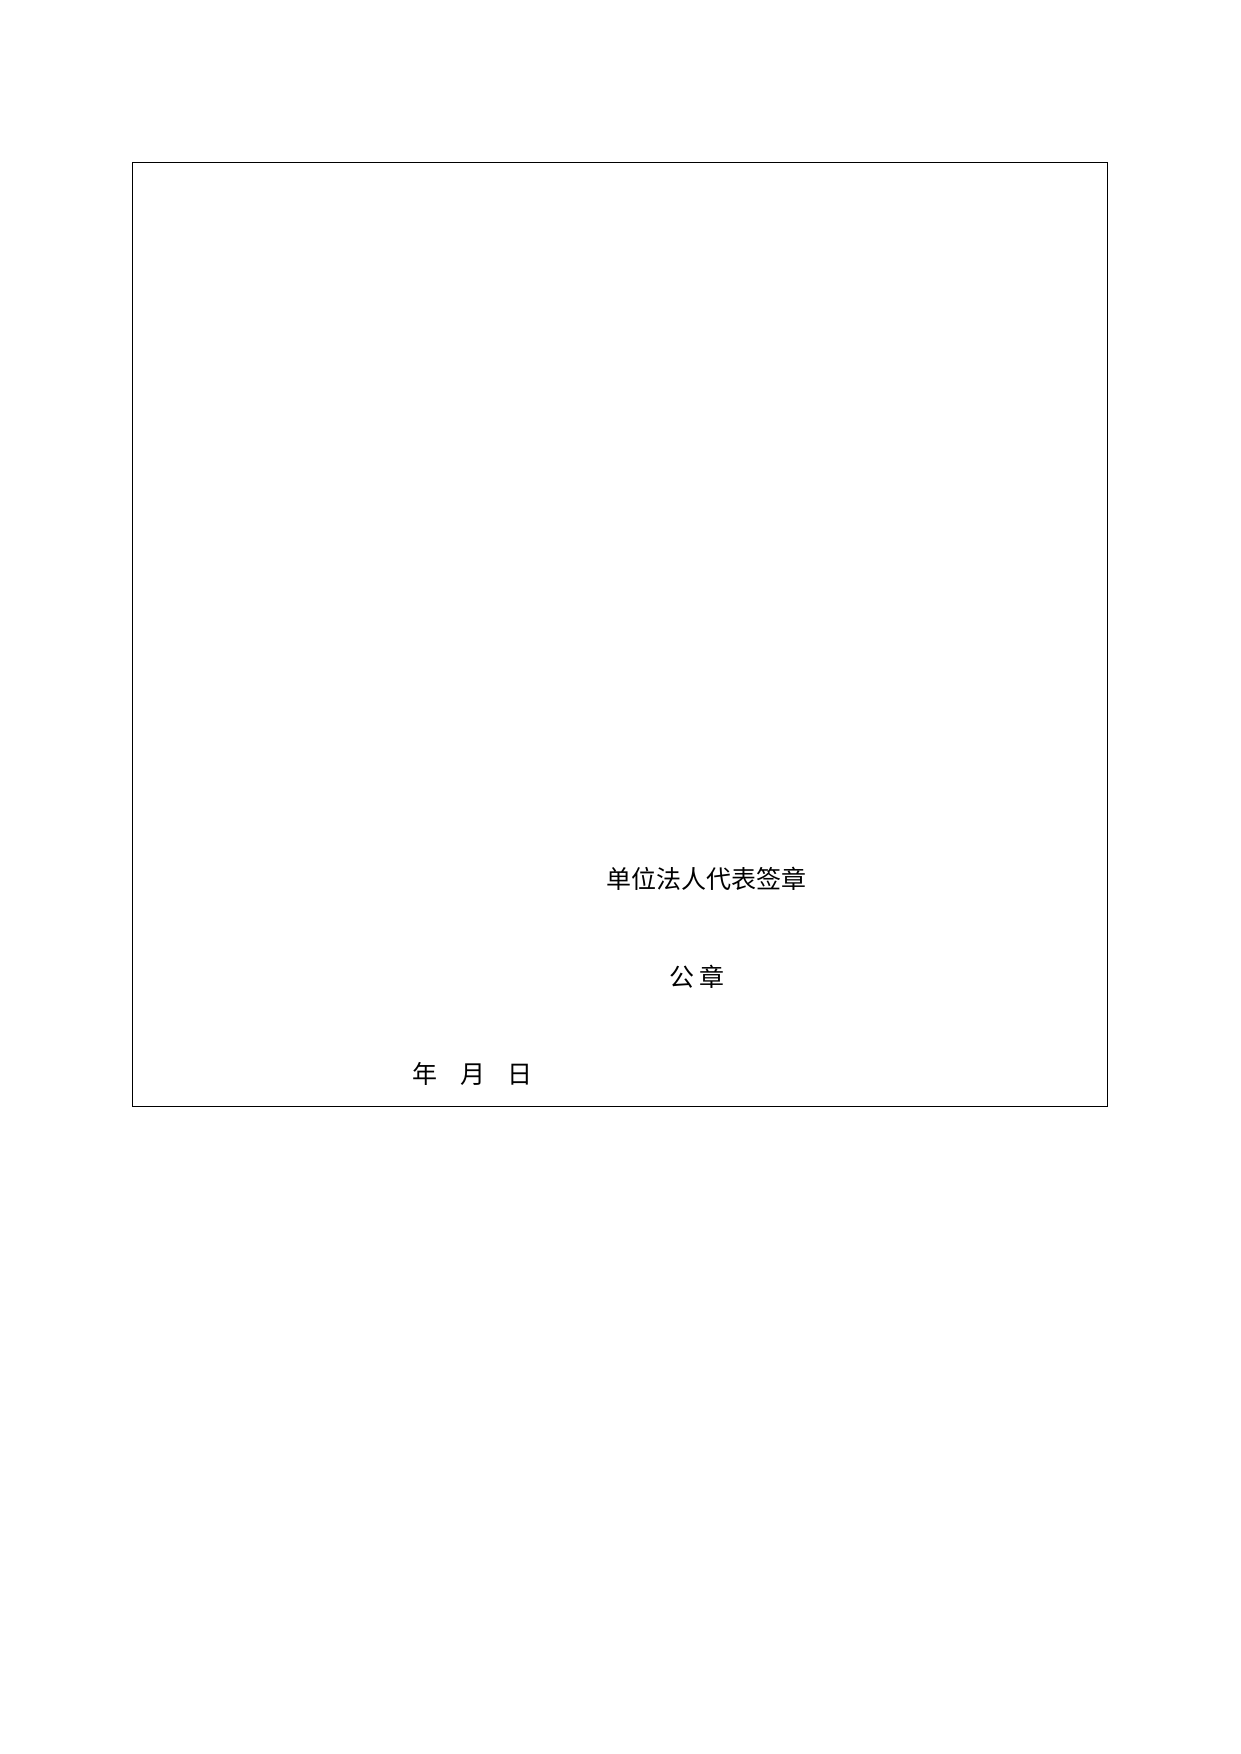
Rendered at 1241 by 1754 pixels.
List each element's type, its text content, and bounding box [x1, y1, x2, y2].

table_cell 单位法人代表签章 公 章 年 月 日 [133, 163, 1107, 1106]
